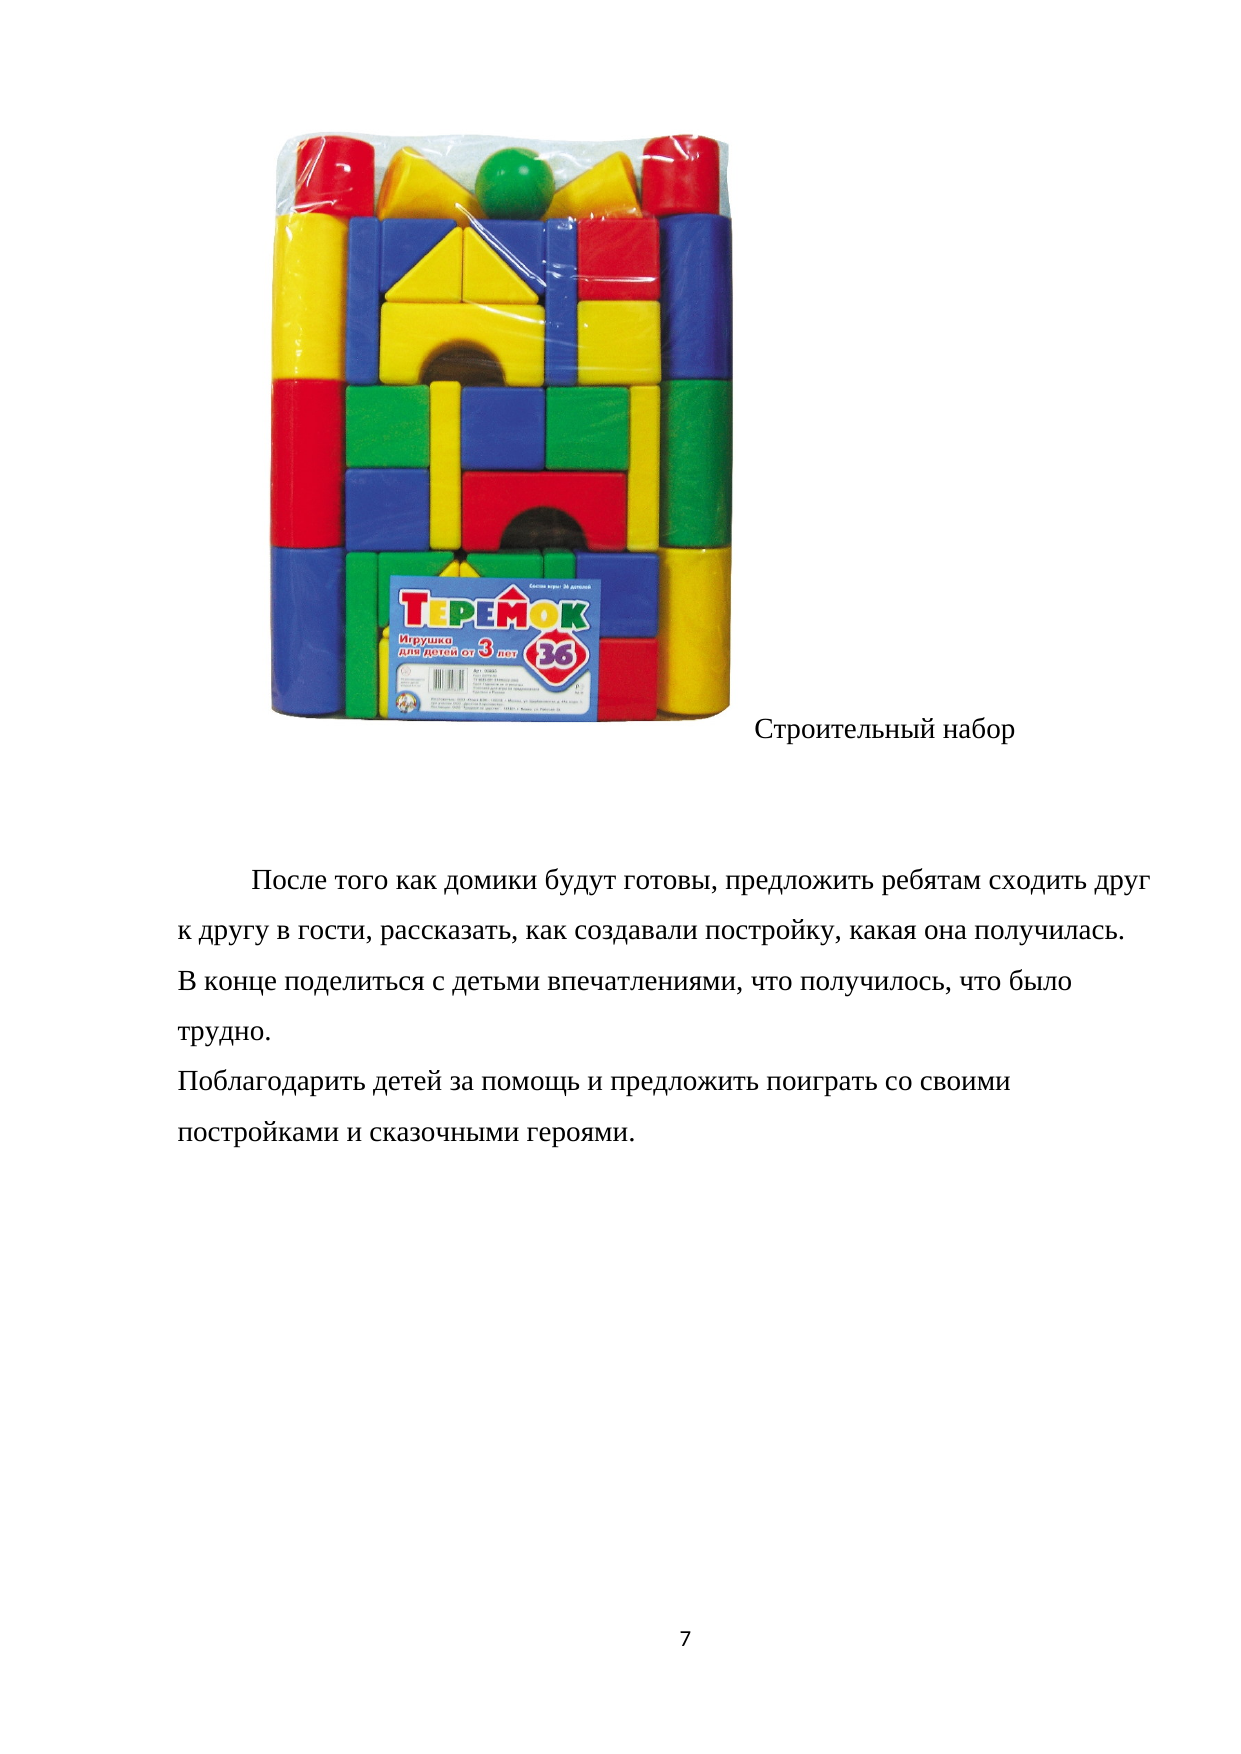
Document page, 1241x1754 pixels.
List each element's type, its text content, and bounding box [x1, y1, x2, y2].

picture [251, 118, 755, 739]
text После того как домики будут готовы, предложить ребятам сходить друг к другу в гости, рассказать, как создавали постройку, какая она получилась. В конце поделиться с детьми впечатлениями, что получилось, что было трудно. Поблагодарить детей за помощь и предложить поиграть со своими постройками и сказочными героями. [177, 862, 1152, 1147]
